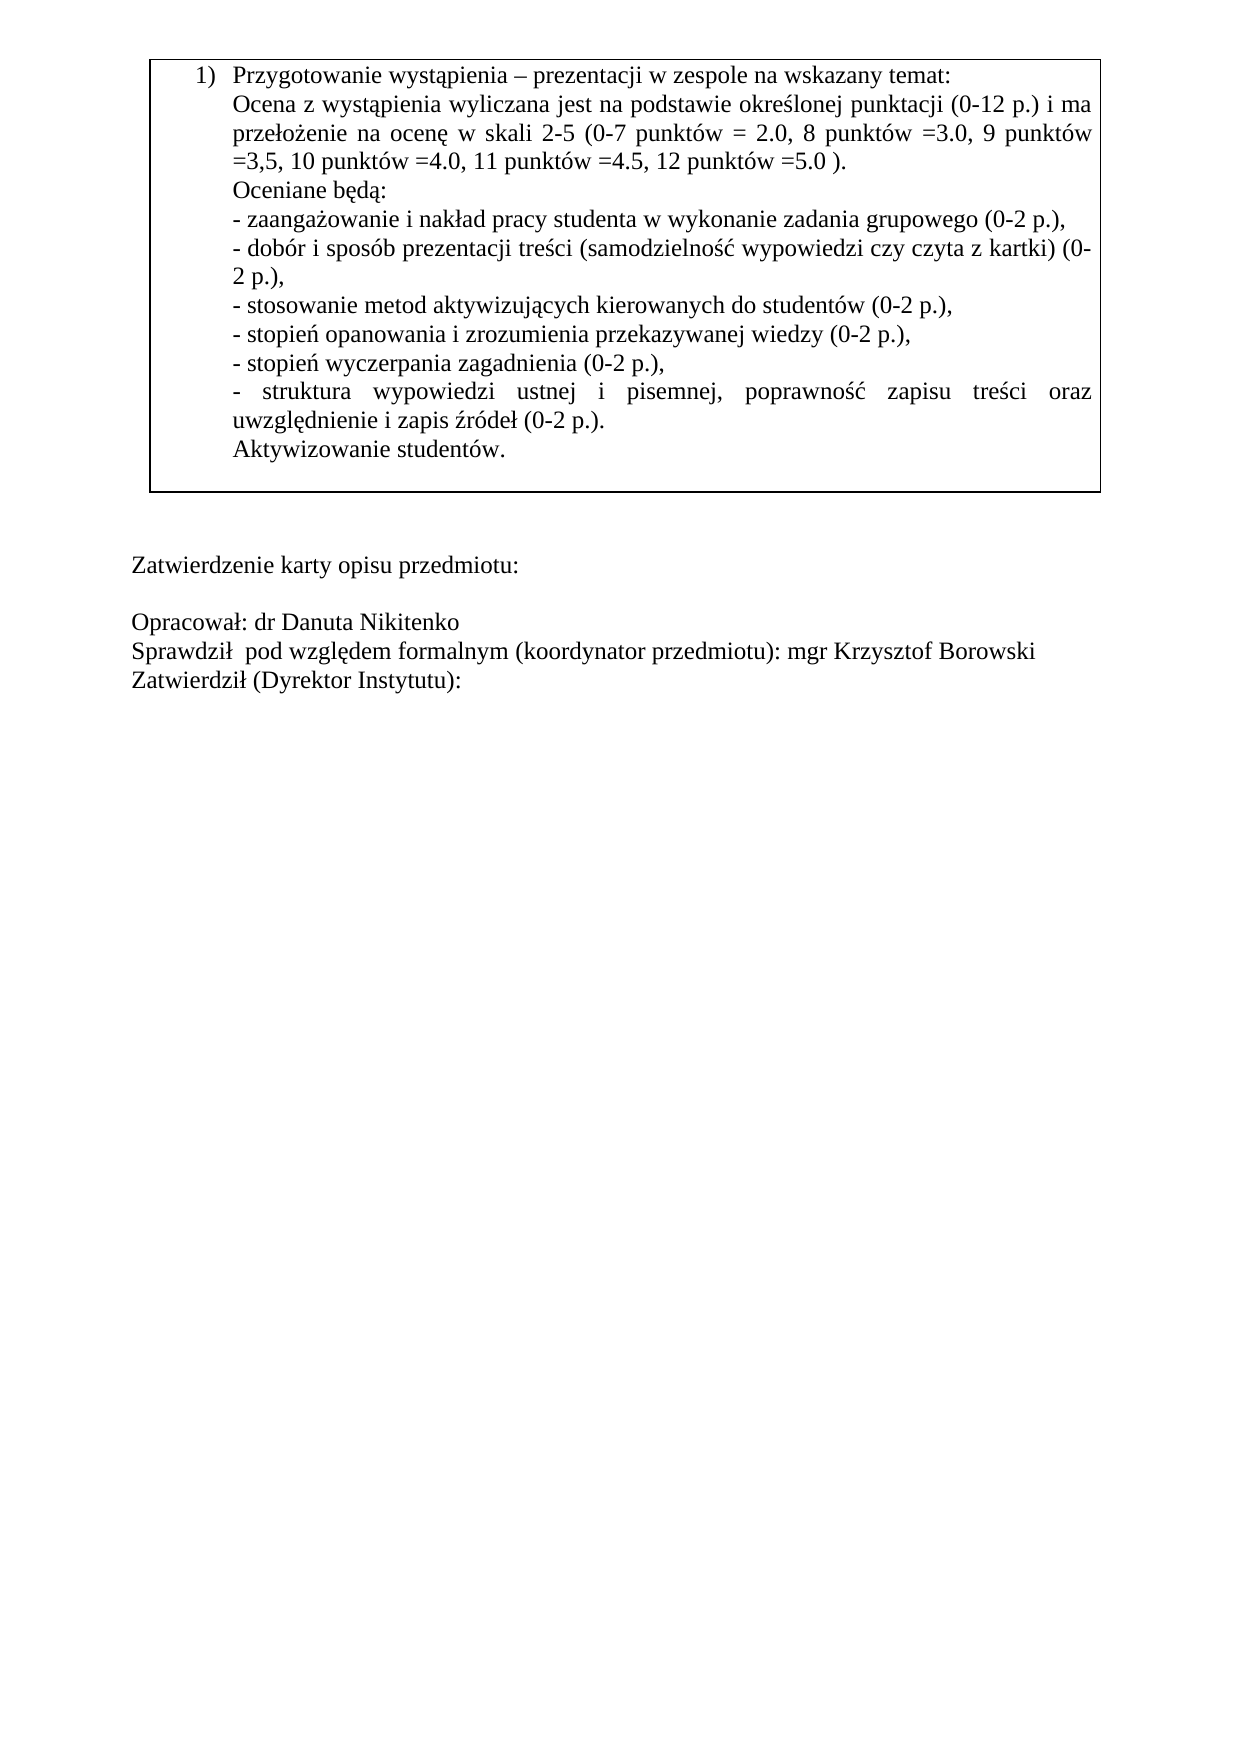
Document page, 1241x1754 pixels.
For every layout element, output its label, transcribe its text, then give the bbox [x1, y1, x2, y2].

text Zatwierdzenie karty opisu przedmiotu: [131, 550, 1137, 579]
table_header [151, 60, 1100, 491]
text Zatwierdził (Dyrektor Instytutu): [131, 665, 1137, 694]
text Opracował: dr Danuta Nikitenko [131, 607, 1137, 636]
text Sprawdził pod względem formalnym (koordynator przedmiotu): mgr Krzysztof Borowski [131, 636, 1137, 665]
